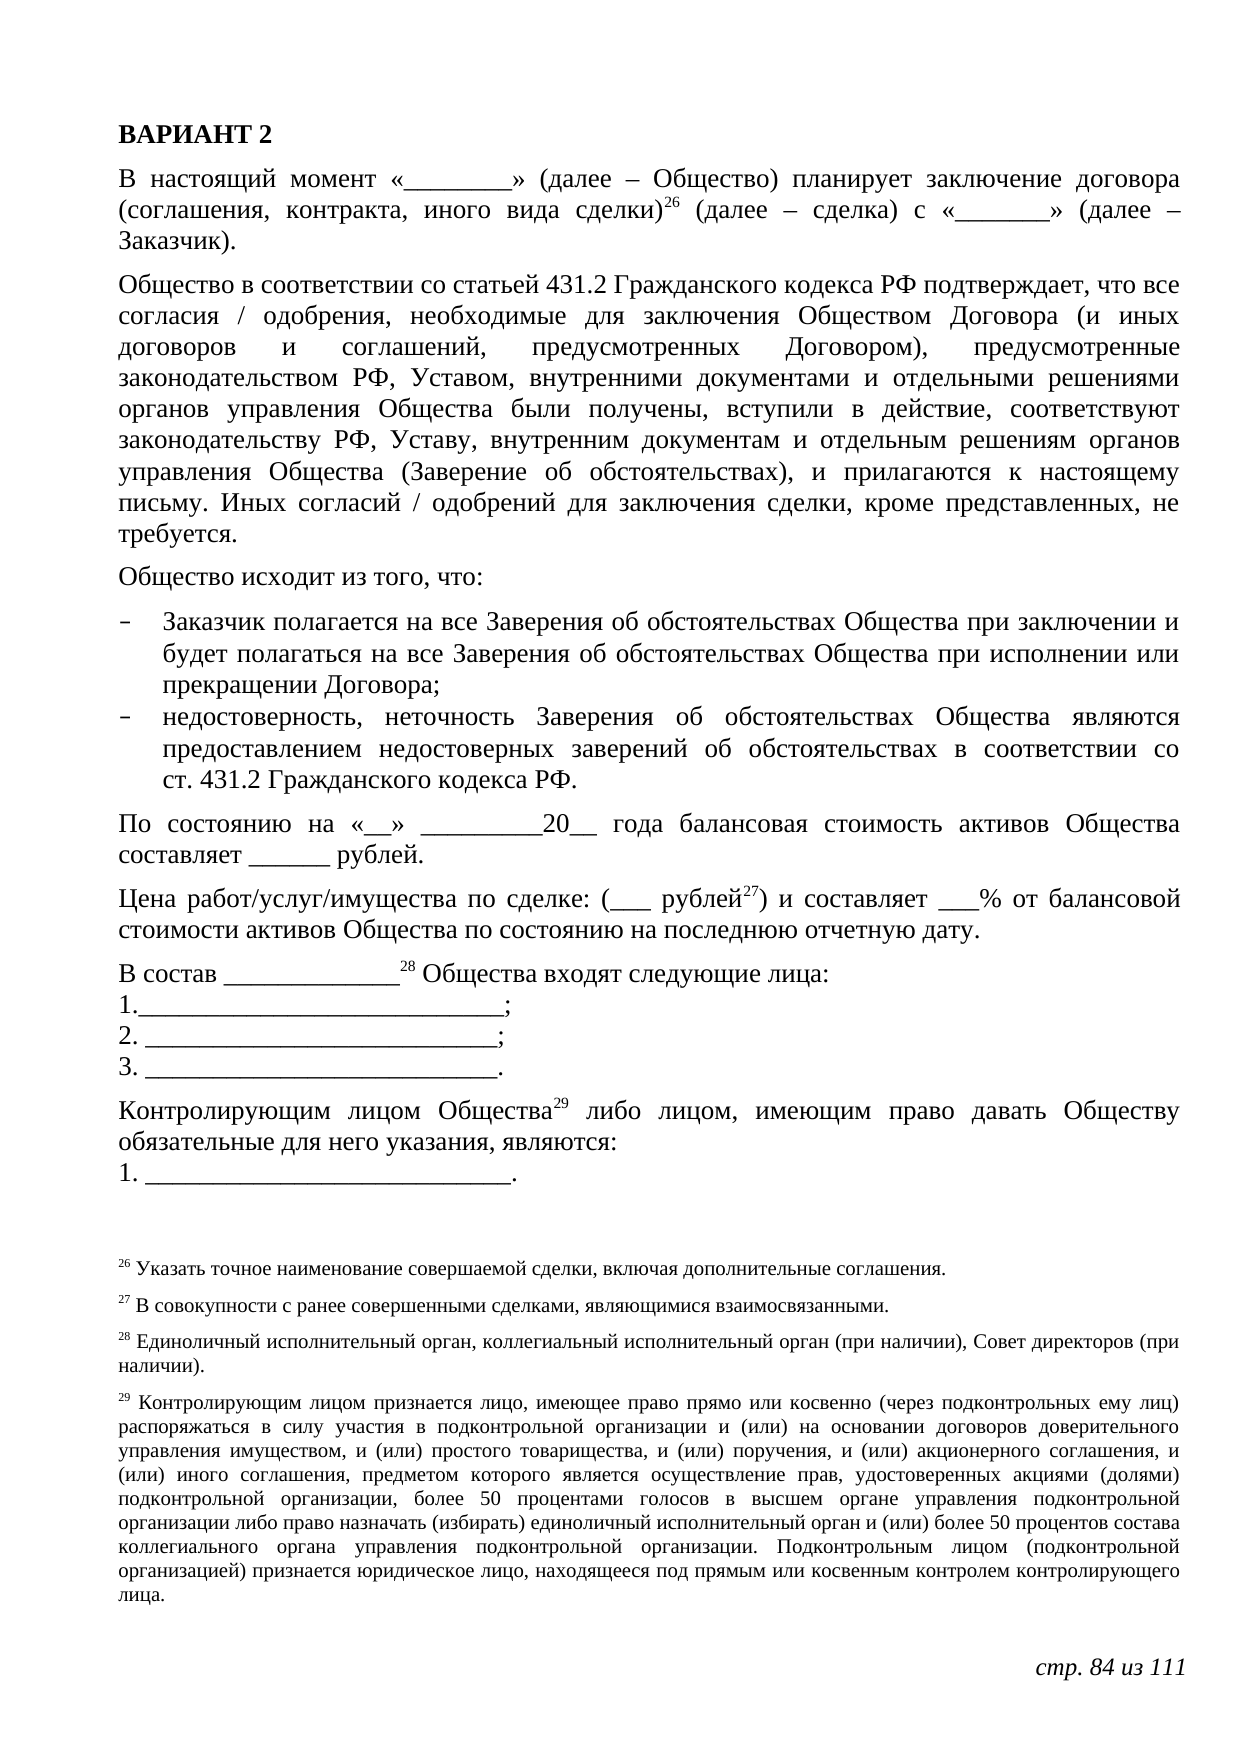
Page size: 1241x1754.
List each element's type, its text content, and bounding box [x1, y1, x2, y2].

text Контролирующим лицом Общества либо лицом, имеющим право давать Обществу обязательные для него указания, являются: [118, 1094, 1181, 1156]
text В состав _____________ Общества входят следующие лица: [118, 957, 1181, 988]
text В настоящий момент «________» (далее – Общество) планирует заключение договора (соглашения, контракта, иного вида сделки) (далее – сделка) с «_______» (далее – Заказчик). [118, 162, 1181, 255]
text Общество в соответствии со статьей 431.2 Гражданского кодекса РФ подтверждает, что все согласия / одобрения, необходимые для заключения Обществом Договора (и иных договоров и соглашений, предусмотренных Договором), предусмотренные законодательством РФ, Уставом, внутренними документами и отдельными решениями органов управления Общества были получены, вступили в действие, соответствуют законодательству РФ, Уставу, внутренним документам и отдельным решениям органов управления Общества (Заверение об обстоятельствах), и прилагаются к настоящему письму. Иных согласий / одобрений для заключения сделки, кроме представленных, не требуется. [118, 268, 1181, 548]
text ВАРИАНТ 2 [118, 118, 1181, 149]
list недостоверность, неточность Заверения об обстоятельствах Общества являются предоставлением недостоверных заверений об обстоятельствах в соответствии со ст. 431.2 Гражданского кодекса РФ. [118, 699, 1181, 795]
text 3. __________________________. [118, 1050, 1181, 1081]
text Цена работ/услуг/имущества по сделке: (___ рублей) и составляет ___% от балансовой стоимости активов Общества по состоянию на последнюю отчетную дату. [118, 882, 1181, 944]
text 1. ___________________________. [118, 1156, 1181, 1187]
list Заказчик полагается на все Заверения об обстоятельствах Общества при заключении и будет полагаться на все Заверения об обстоятельствах Общества при исполнении или прекращении Договора; [118, 604, 1181, 699]
text 1.___________________________; [118, 988, 1181, 1019]
text Общество исходит из того, что: [118, 561, 1181, 592]
text 2. __________________________; [118, 1019, 1181, 1050]
text По состоянию на «__» _________20__ года балансовая стоимость активов Общества составляет ______ рублей. [118, 807, 1181, 869]
